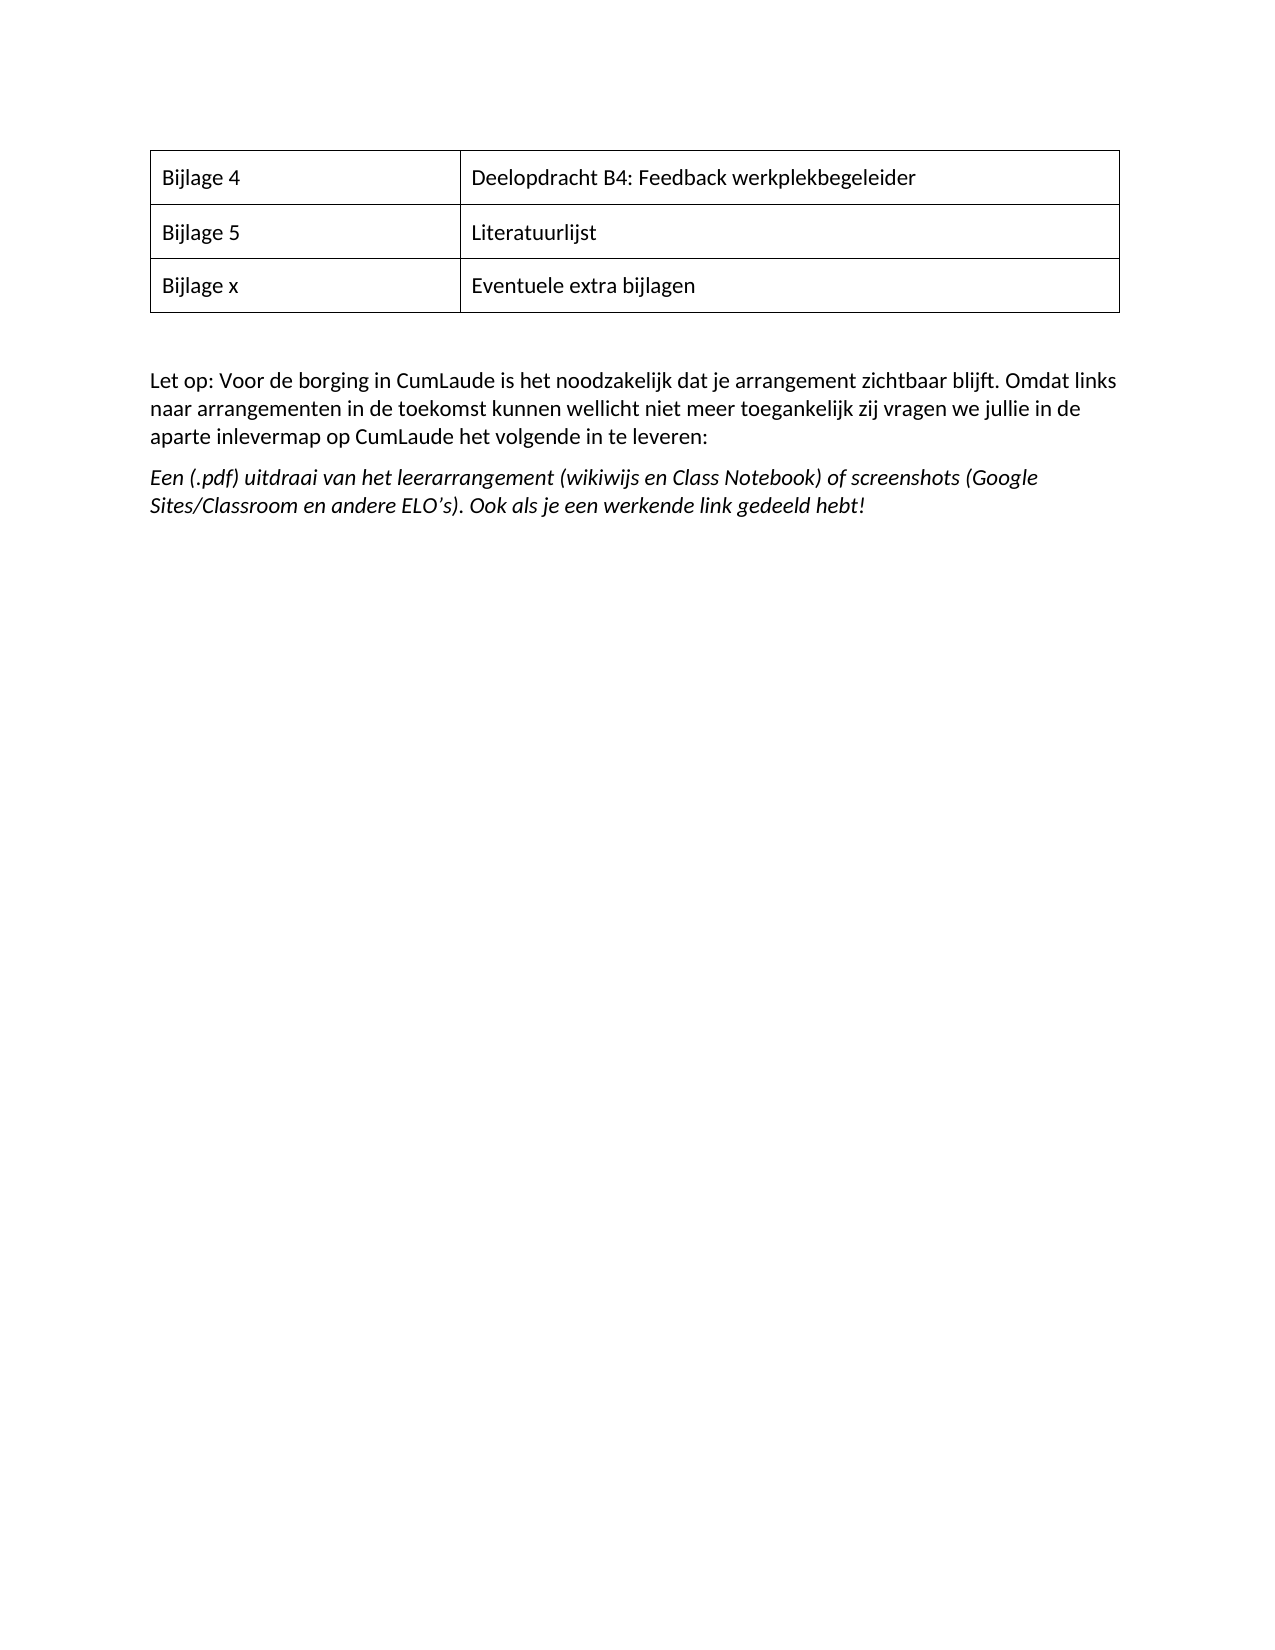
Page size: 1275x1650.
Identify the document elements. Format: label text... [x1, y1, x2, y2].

text Een (.pdf) uitdraai van het leerarrangement (wikiwijs en Class Notebook) of screenshots (Google Sites/Classroom en andere ELO’s). Ook als je een werkende link gedeeld hebt! [150, 463, 1125, 519]
table_cell Literatuurlijst [461, 205, 1119, 258]
table_cell Eventuele extra bijlagen [461, 259, 1119, 312]
table_cell Bijlage x [151, 259, 460, 312]
text Let op: Voor de borging in CumLaude is het noodzakelijk dat je arrangement zichtbaar blijft. Omdat links naar arrangementen in de toekomst kunnen wellicht niet meer toegankelijk zij vragen we jullie in de aparte inlevermap op CumLaude het volgende in te leveren: [150, 366, 1125, 450]
table_cell Deelopdracht B4: Feedback werkplekbegeleider [461, 151, 1119, 204]
table_cell Bijlage 4 [151, 151, 460, 204]
table_cell Bijlage 5 [151, 205, 460, 258]
